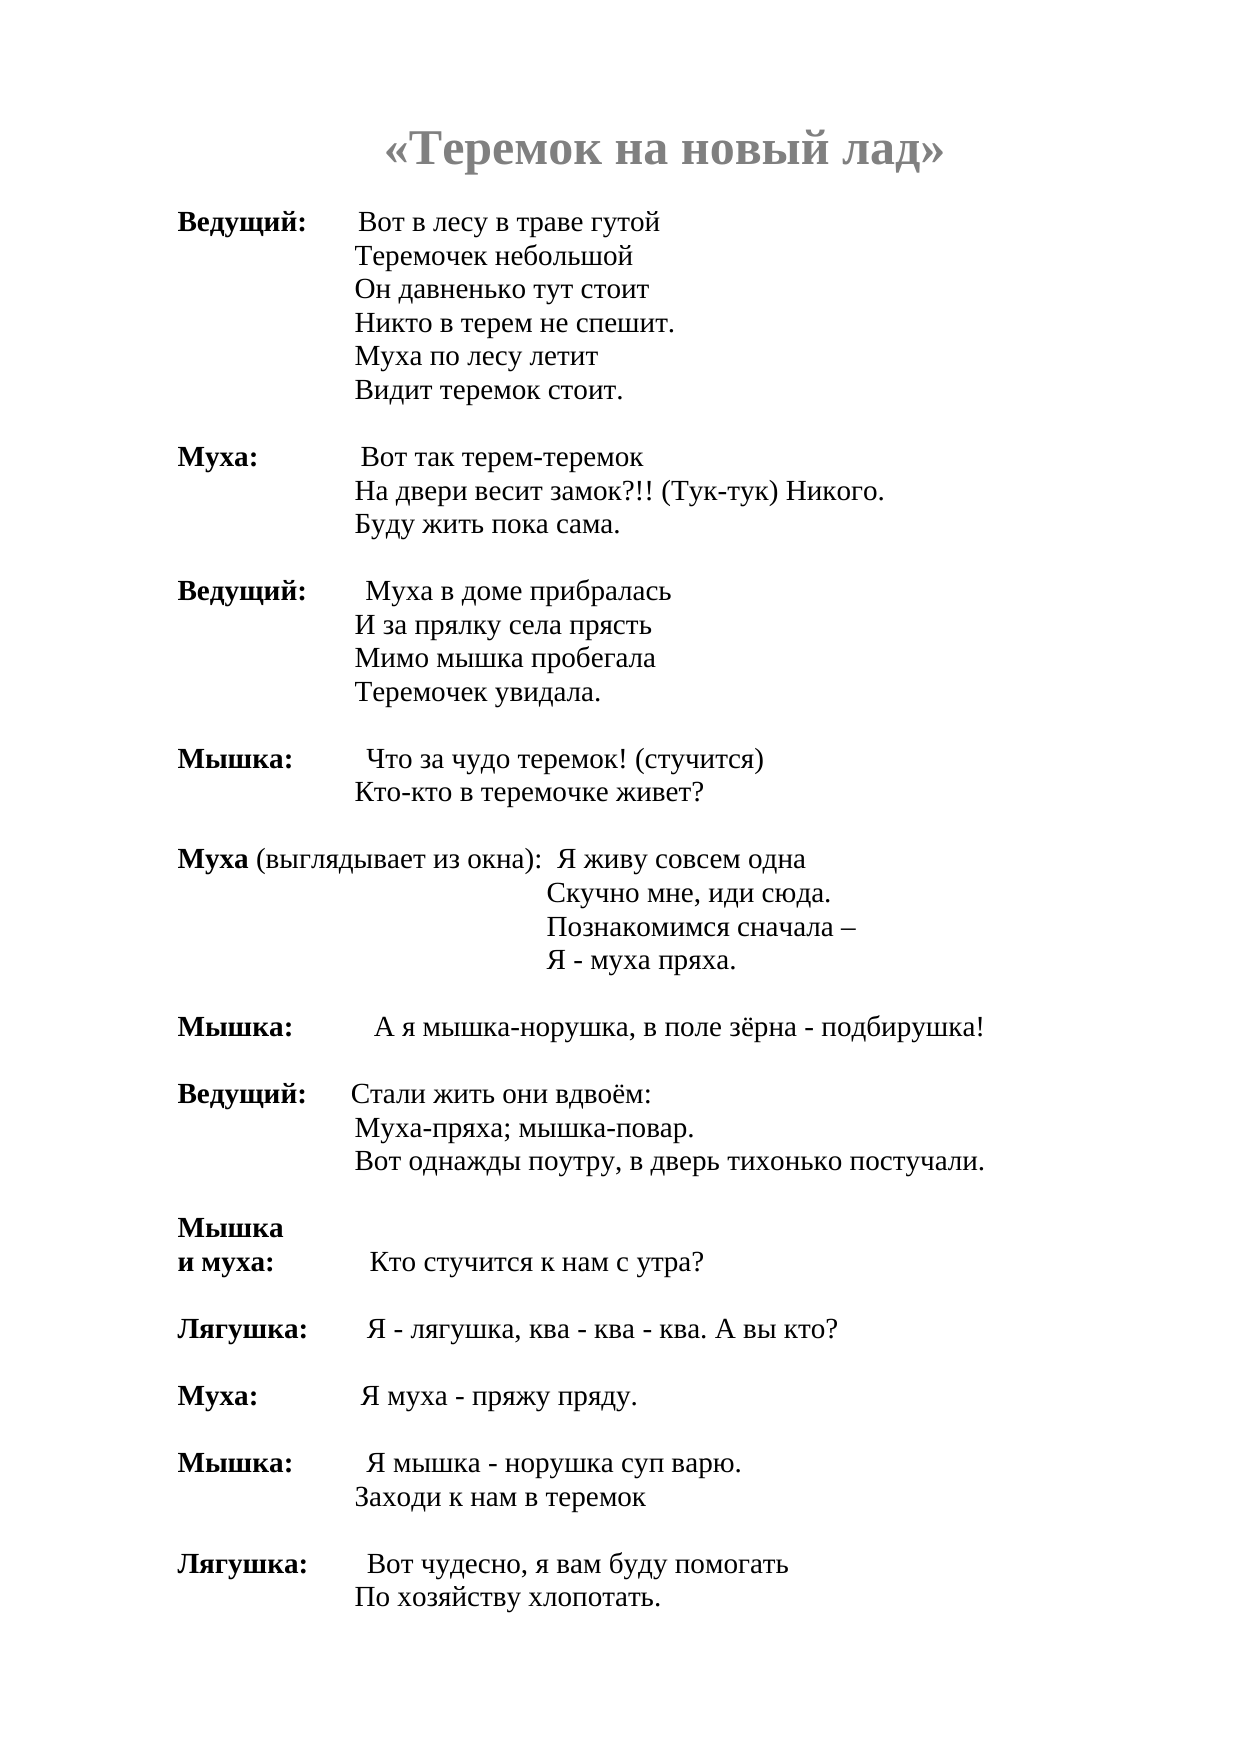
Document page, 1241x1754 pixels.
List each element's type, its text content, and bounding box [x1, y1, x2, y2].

text Ведущий: Муха в доме прибралась [177, 573, 1152, 607]
text Я - муха пряха. [546, 942, 1152, 976]
text «Теремок на новый лад» [177, 118, 1152, 176]
text Заходи к нам в теремок [354, 1479, 1152, 1512]
text Теремочек небольшой [354, 238, 1152, 271]
text Никто в терем не спешит. [354, 305, 1152, 338]
text Мышка: А я мышка-норушка, в поле зёрна - подбирушка! [177, 1009, 1152, 1043]
text Вот однажды поутру, в дверь тихонько постучали. [354, 1143, 1152, 1177]
text Ведущий: Вот в лесу в траве гутой [177, 204, 1152, 238]
text и муха: Кто стучится к нам с утра? [177, 1244, 1152, 1278]
text Скучно мне, иди сюда. [546, 875, 1152, 909]
text Познакомимся сначала – [546, 909, 1152, 942]
text Муха: Вот так терем-теремок [177, 439, 1152, 473]
text Муха по лесу летит [354, 338, 1152, 372]
text Мышка [177, 1211, 1152, 1244]
text Лягушка: Вот чудесно, я вам буду помогать [177, 1546, 1152, 1579]
text Лягушка: Я - лягушка, ква - ква - ква. А вы кто? [177, 1311, 1152, 1345]
text Муха: Я муха - пряжу пряду. [177, 1378, 1152, 1412]
text Он давненько тут стоит [354, 271, 1152, 305]
text Буду жить пока сама. [354, 506, 1152, 540]
text Мышка: Я мышка - норушка суп варю. [177, 1445, 1152, 1479]
text Муха-пряха; мышка-повар. [354, 1110, 1152, 1143]
text По хозяйству хлопотать. [354, 1579, 1152, 1613]
text Теремочек увидала. [354, 674, 1152, 707]
text Ведущий: Стали жить они вдвоём: [177, 1076, 1152, 1110]
text Муха (выглядывает из окна): Я живу совсем одна [177, 842, 1152, 875]
text Мышка: Что за чудо теремок! (стучится) [177, 741, 1152, 774]
text Видит теремок стоит. [354, 372, 1152, 406]
text И за прялку села прясть [354, 607, 1152, 640]
text Кто-кто в теремочке живет? [354, 774, 1152, 808]
text Мимо мышка пробегала [354, 640, 1152, 674]
text На двери весит замок?!! (Тук-тук) Никого. [354, 473, 1152, 506]
